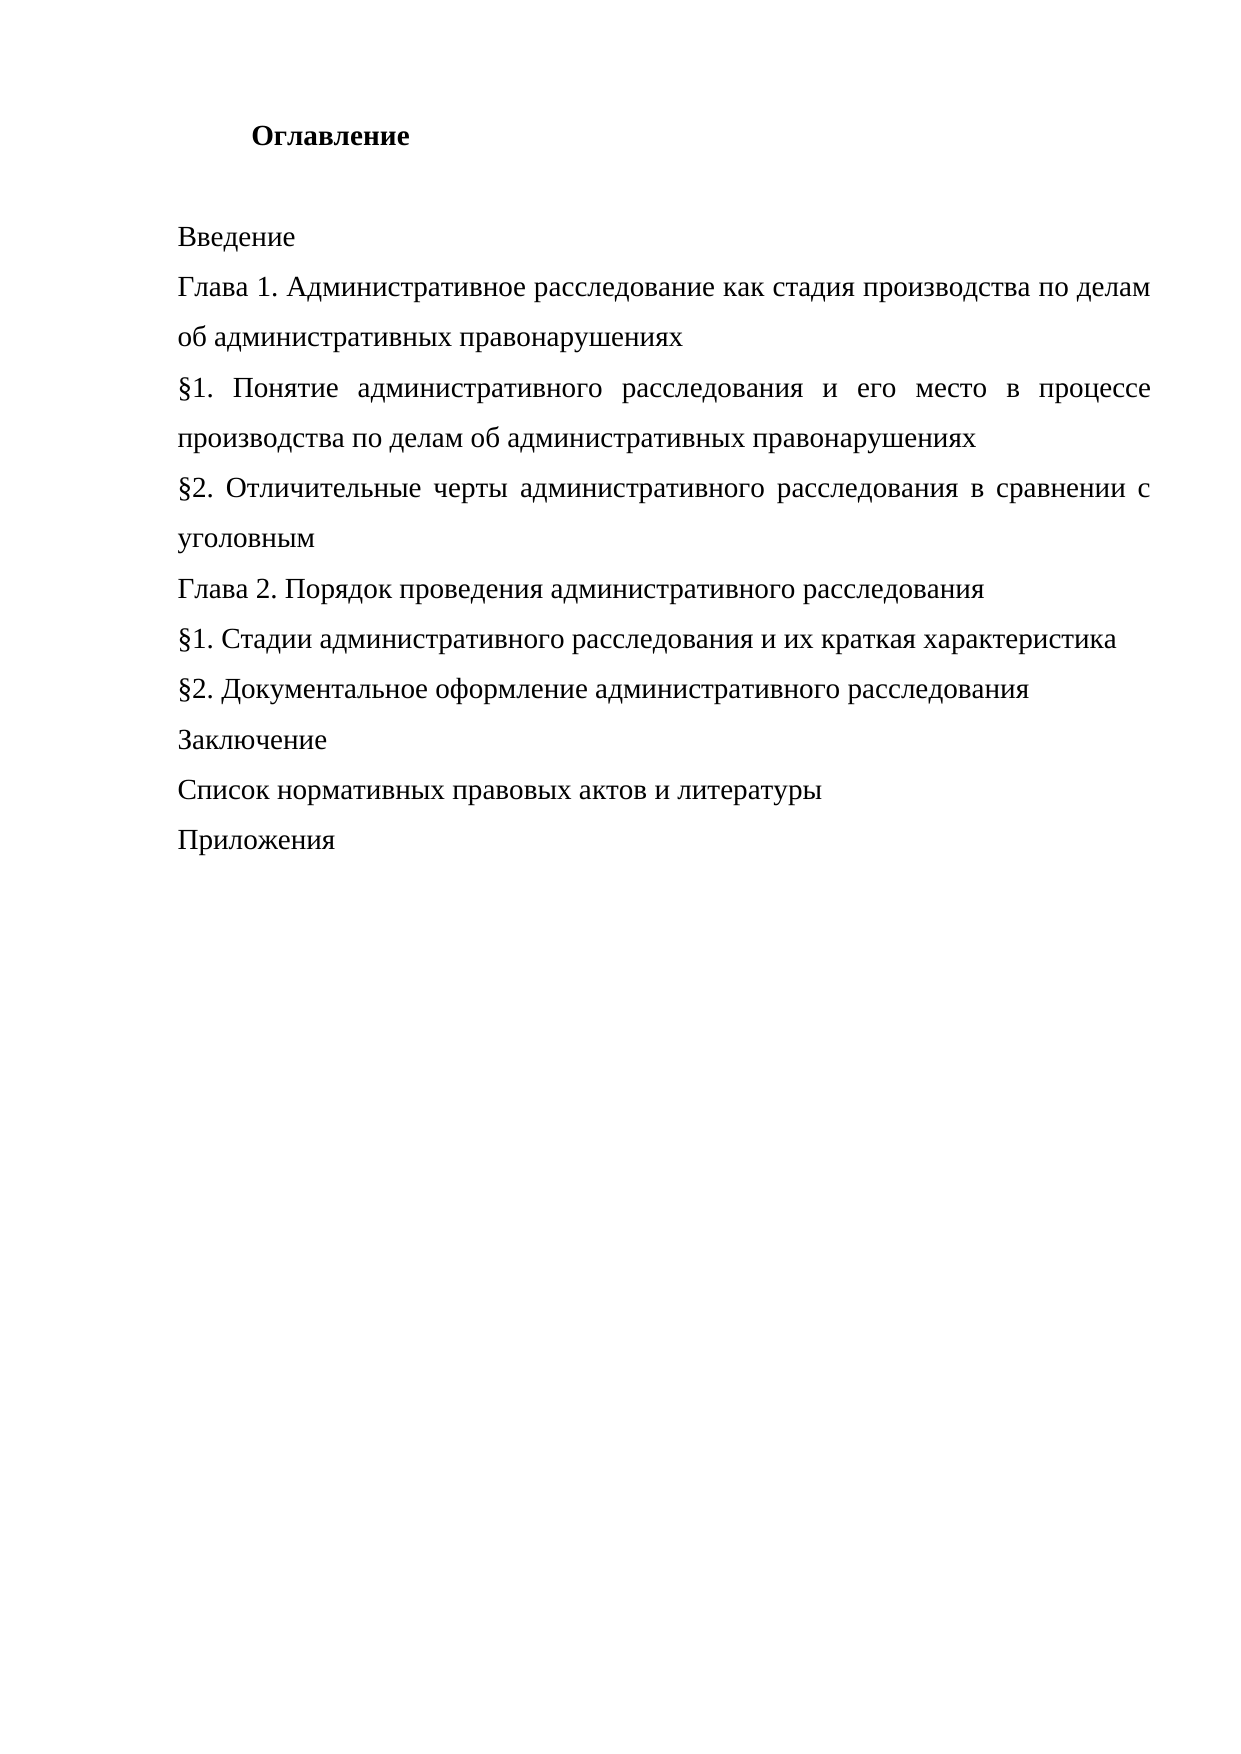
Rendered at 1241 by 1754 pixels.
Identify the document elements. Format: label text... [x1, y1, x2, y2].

text Заключение [177, 722, 1152, 755]
text Глава 2. Порядок проведения административного расследования [177, 571, 1152, 604]
text Глава 1. Административное расследование как стадия производства по делам об административных правонарушениях [177, 269, 1152, 353]
text §2. Документальное оформление административного расследования [177, 672, 1152, 705]
text §1. Стадии административного расследования и их краткая характеристика [177, 621, 1152, 655]
text Приложения [177, 822, 1152, 856]
text §2. Отличительные черты административного расследования в сравнении с уголовным [177, 470, 1152, 554]
text Оглавление [177, 118, 1152, 152]
text Список нормативных правовых актов и литературы [177, 772, 1152, 806]
text §1. Понятие административного расследования и его место в процессе производства по делам об административных правонарушениях [177, 370, 1152, 453]
text Введение [177, 219, 1152, 252]
